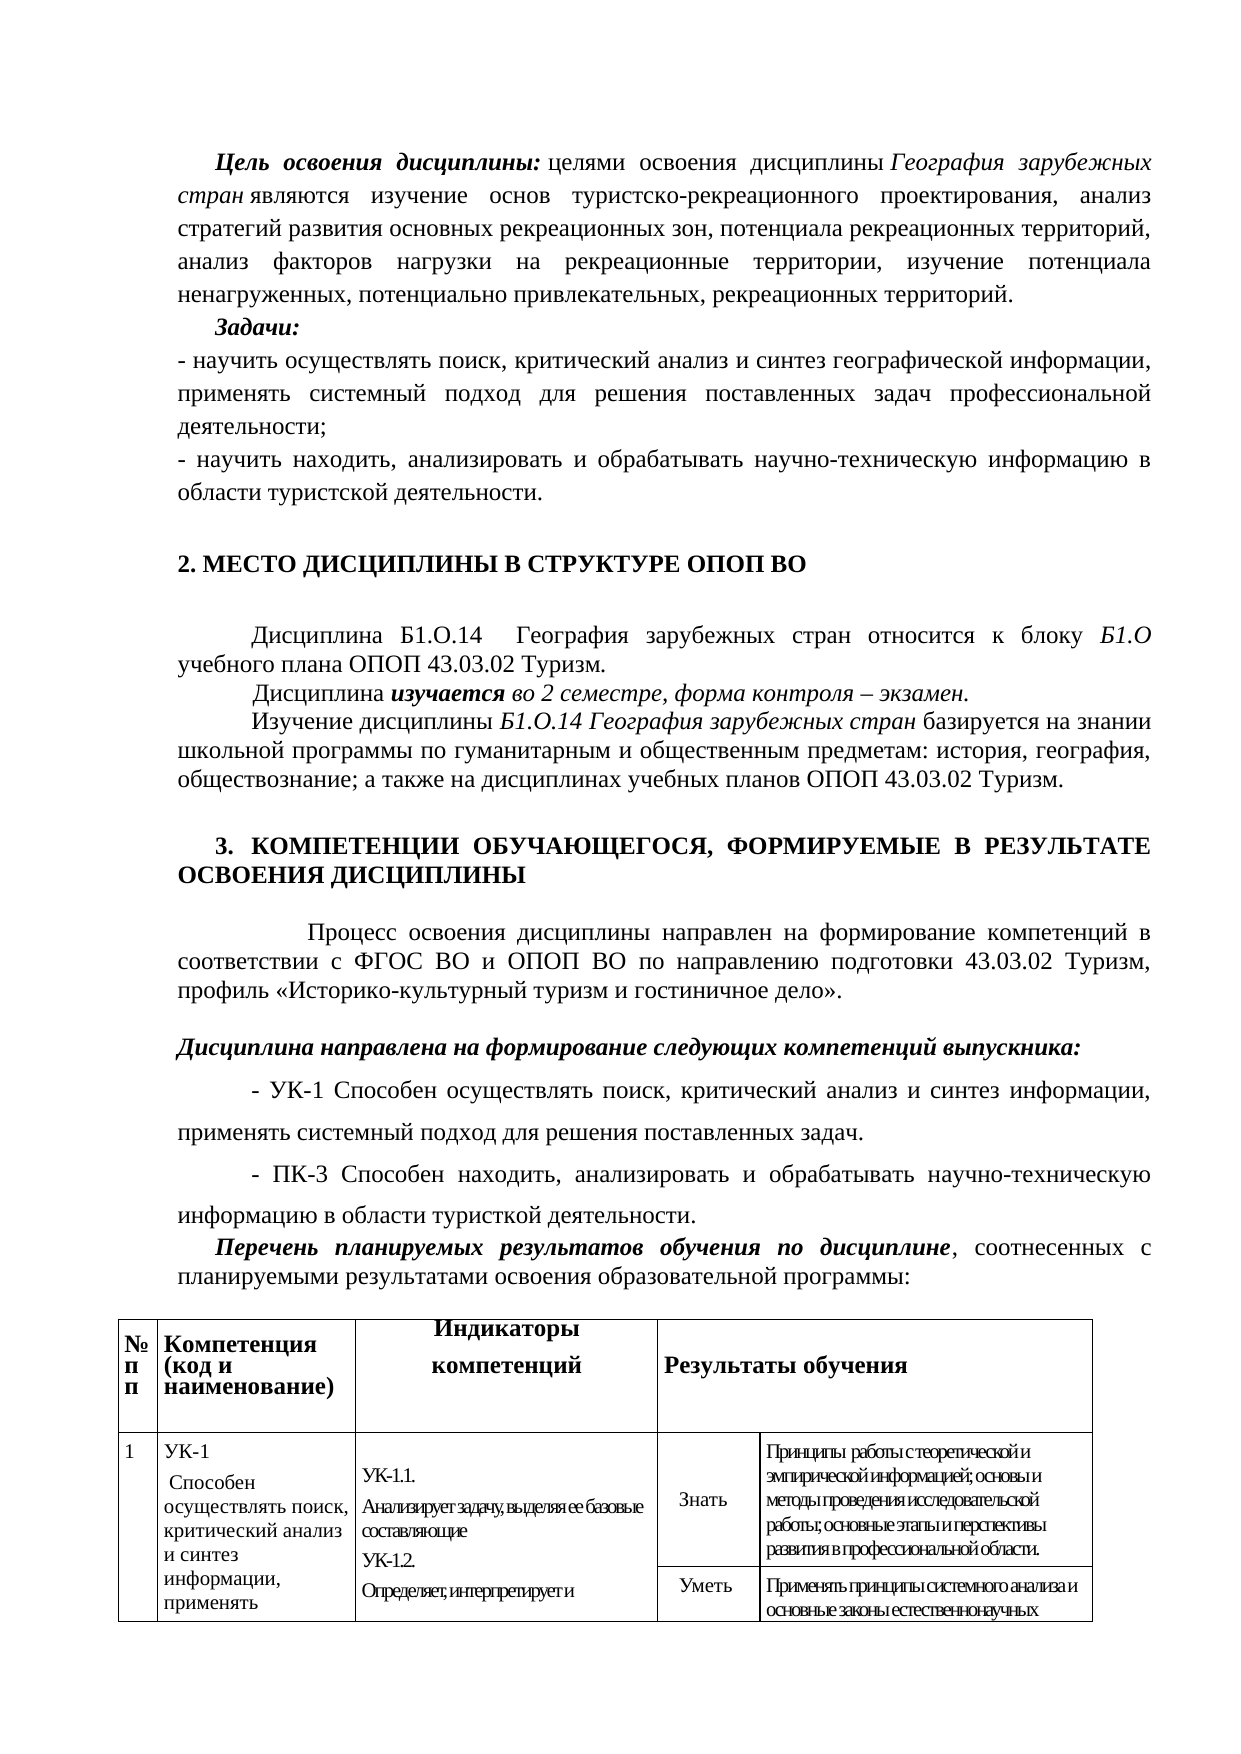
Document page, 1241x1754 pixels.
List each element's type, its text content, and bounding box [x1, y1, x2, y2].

table_cell 1 [119, 1433, 157, 1621]
table_header № пп [119, 1320, 157, 1432]
table_cell Уметь [658, 1567, 759, 1621]
table_cell УК-1 Способен осуществлять поиск, критический анализ и синтез информации, применять системный подход для решения поставленных задач. [158, 1433, 355, 1621]
table_cell Знать [658, 1433, 759, 1566]
text - научить находить, анализировать и обрабатывать научно-техническую информацию в области туристской деятельности. [177, 444, 1152, 506]
text 2. МЕСТО ДИСЦИПЛИНЫ В СТРУКТУРЕ ОПОП ВО [177, 549, 1152, 577]
table_header Индикаторы компетенций [356, 1320, 657, 1432]
text Дисциплина направлена на формирование следующих компетенций выпускника: [177, 1032, 1152, 1061]
text - ПК-3 Способен находить, анализировать и обрабатывать научно-техническую информацию в области туристкой деятельности. [177, 1149, 1152, 1232]
text - научить осуществлять поиск, критический анализ и синтез географической информации, применять системный подход для решения поставленных задач профессиональной деятельности; [177, 345, 1152, 440]
table_cell УК-1.1. Анализирует задачу, выделяя ее базовые составляющие УК-1.2. Определяет, интерпретирует и ранжирует информацию, требуемую для решения поставленной задачи; УК -1.3. Осуществляет поиск информации для решения поставленной задачи по различным типам запросов; УК -1.4. При обработке информации отличает факты от мнений, интерпретаций, оценок, формирует собственные мнения и суждения, аргументирует свои выводы и точку зрения УК-1.5. Рассматривает и предлагает возможные варианты решения поставленной задачи, оценивая их достоинства и недостатки. [356, 1433, 657, 1621]
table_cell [761, 1567, 1092, 1621]
text Дисциплина изучается во 2 семестре, форма контроля – экзамен. [177, 678, 1152, 706]
text Изучение дисциплины Б1.О.14 География зарубежных стран базируется на знании школьной программы по гуманитарным и общественным предметам: история, география, обществознание; а также на дисциплинах учебных планов ОПОП 43.03.02 Туризм. [177, 706, 1152, 793]
text Цель освоения дисциплины: целями освоения дисциплины География зарубежных стран являются изучение основ туристско-рекреационного проектирования, анализ стратегий развития основных рекреационных зон, потенциала рекреационных территорий, анализ факторов нагрузки на рекреационные территории, изучение потенциала ненагруженных, потенциально привлекательных, рекреационных территорий. [177, 147, 1152, 308]
text Перечень планируемых результатов обучения по дисциплине, соотнесенных с планируемыми результатами освоения образовательной программы: [177, 1232, 1152, 1290]
table_header Результаты обучения [658, 1320, 1092, 1432]
text Процесс освоения дисциплины направлен на формирование компетенций в соответствии с ФГОС ВО и ОПОП ВО по направлению подготовки 43.03.02 Туризм, профиль «Историко-культурный туризм и гостиничное дело». [177, 917, 1152, 1004]
table_header Компетенция (код и наименование) [158, 1320, 355, 1432]
text Задачи: [177, 312, 1152, 341]
text Дисциплина Б1.О.14 География зарубежных стран относится к блоку Б1.О учебного плана ОПОП 43.03.02 Туризм. [177, 620, 1152, 678]
text 3. КОМПЕТЕНЦИИ ОБУЧАЮЩЕГОСЯ, ФОРМИРУЕМЫЕ В РЕЗУЛЬТАТЕ ОСВОЕНИЯ ДИСЦИПЛИНЫ [177, 831, 1152, 889]
text - УК-1 Способен осуществлять поиск, критический анализ и синтез информации, применять системный подход для решения поставленных задач. [177, 1066, 1152, 1149]
table_cell Принципы работы с теоретической и эмпирической информацией; основы и методы проведения исследовательской работы; основные этапы и перспективы развития в профессиональной области. [761, 1433, 1092, 1566]
